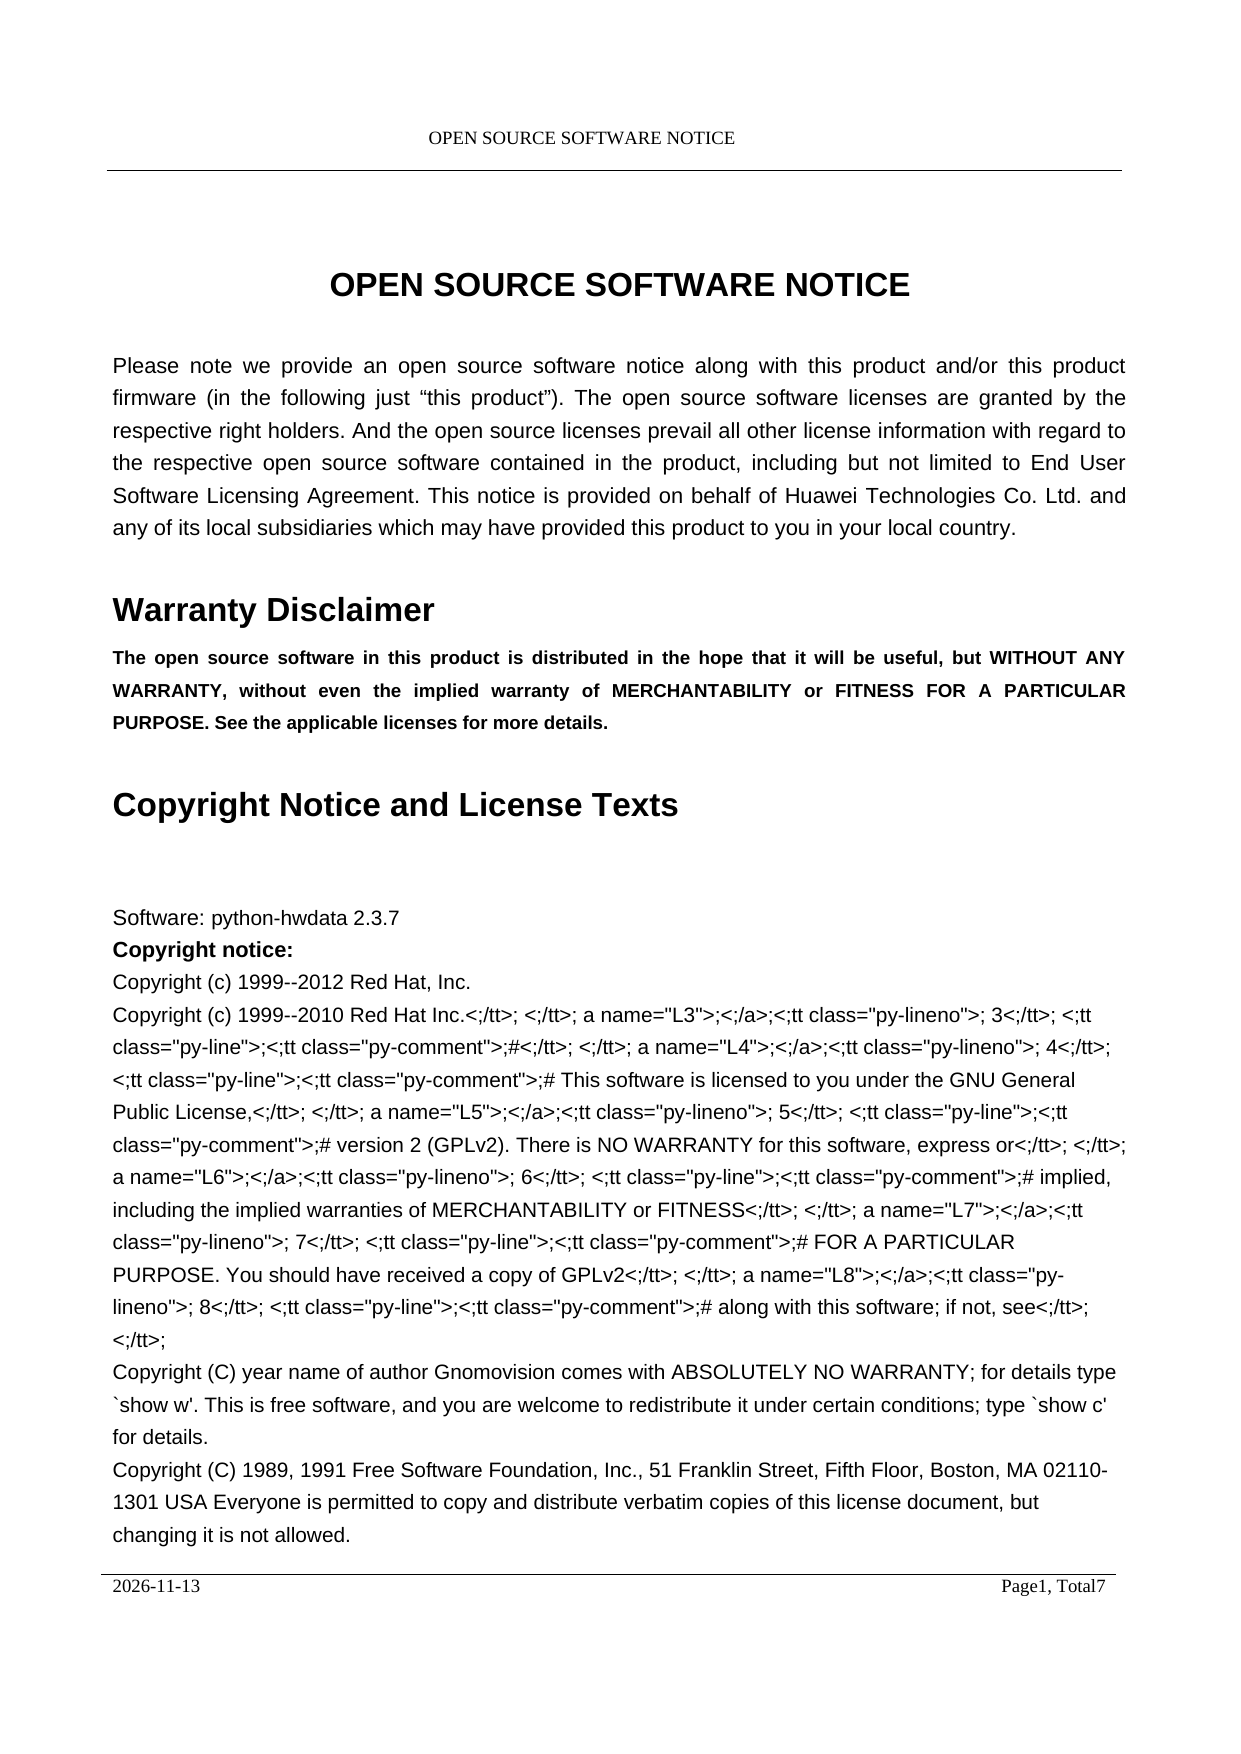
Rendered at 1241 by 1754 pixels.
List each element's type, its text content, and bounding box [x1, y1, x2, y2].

text Copyright Notice and License Texts [112, 771, 1128, 836]
text Copyright (c) 1999--2012 Red Hat, Inc. [112, 966, 1128, 998]
text Software: python-hwdata 2.3.7 [112, 901, 1128, 933]
text Please note we provide an open source software notice along with this product and/or this product firmware (in the following just “this product”). The open source software licenses are granted by the respective right holders. And the open source licenses prevail all other license information with regard to the respective open source software contained in the product, including but not limited to End User Software Licensing Agreement. This notice is provided on behalf of Huawei Technologies Co. Ltd. and any of its local subsidiaries which may have provided this product to you in your local country. [112, 349, 1128, 544]
text Copyright (C) year name of author Gnomovision comes with ABSOLUTELY NO WARRANTY; for details type `show w'. This is free software, and you are welcome to redistribute it under certain conditions; type `show c' for details. [112, 1356, 1128, 1453]
text Copyright notice: [112, 933, 1128, 966]
text The open source software in this product is distributed in the hope that it will be useful, but WITHOUT ANY WARRANTY, without even the implied warranty of MERCHANTABILITY or FITNESS FOR A PARTICULAR PURPOSE. See the applicable licenses for more details. [112, 641, 1128, 739]
text Copyright (c) 1999--2010 Red Hat Inc.<;/tt>; <;/tt>; a name="L3">;<;/a>;<;tt class="py-lineno">; 3<;/tt>; <;tt class="py-line">;<;tt class="py-comment">;#<;/tt>; <;/tt>; a name="L4">;<;/a>;<;tt class="py-lineno">; 4<;/tt>; <;tt class="py-line">;<;tt class="py-comment">;# This software is licensed to you under the GNU General Public License,<;/tt>; <;/tt>; a name="L5">;<;/a>;<;tt class="py-lineno">; 5<;/tt>; <;tt class="py-line">;<;tt class="py-comment">;# version 2 (GPLv2). There is NO WARRANTY for this software, express or<;/tt>; <;/tt>; a name="L6">;<;/a>;<;tt class="py-lineno">; 6<;/tt>; <;tt class="py-line">;<;tt class="py-comment">;# implied, including the implied warranties of MERCHANTABILITY or FITNESS<;/tt>; <;/tt>; a name="L7">;<;/a>;<;tt class="py-lineno">; 7<;/tt>; <;tt class="py-line">;<;tt class="py-comment">;# FOR A PARTICULAR PURPOSE. You should have received a copy of GPLv2<;/tt>; <;/tt>; a name="L8">;<;/a>;<;tt class="py-lineno">; 8<;/tt>; <;tt class="py-line">;<;tt class="py-comment">;# along with this software; if not, see<;/tt>; <;/tt>; [112, 998, 1128, 1356]
text Copyright (C) 1989, 1991 Free Software Foundation, Inc., 51 Franklin Street, Fifth Floor, Boston, MA 02110-1301 USA Everyone is permitted to copy and distribute verbatim copies of this license document, but changing it is not allowed. [112, 1453, 1128, 1551]
text OPEN SOURCE SOFTWARE NOTICE [112, 251, 1128, 316]
text Warranty Disclaimer [112, 576, 1128, 641]
